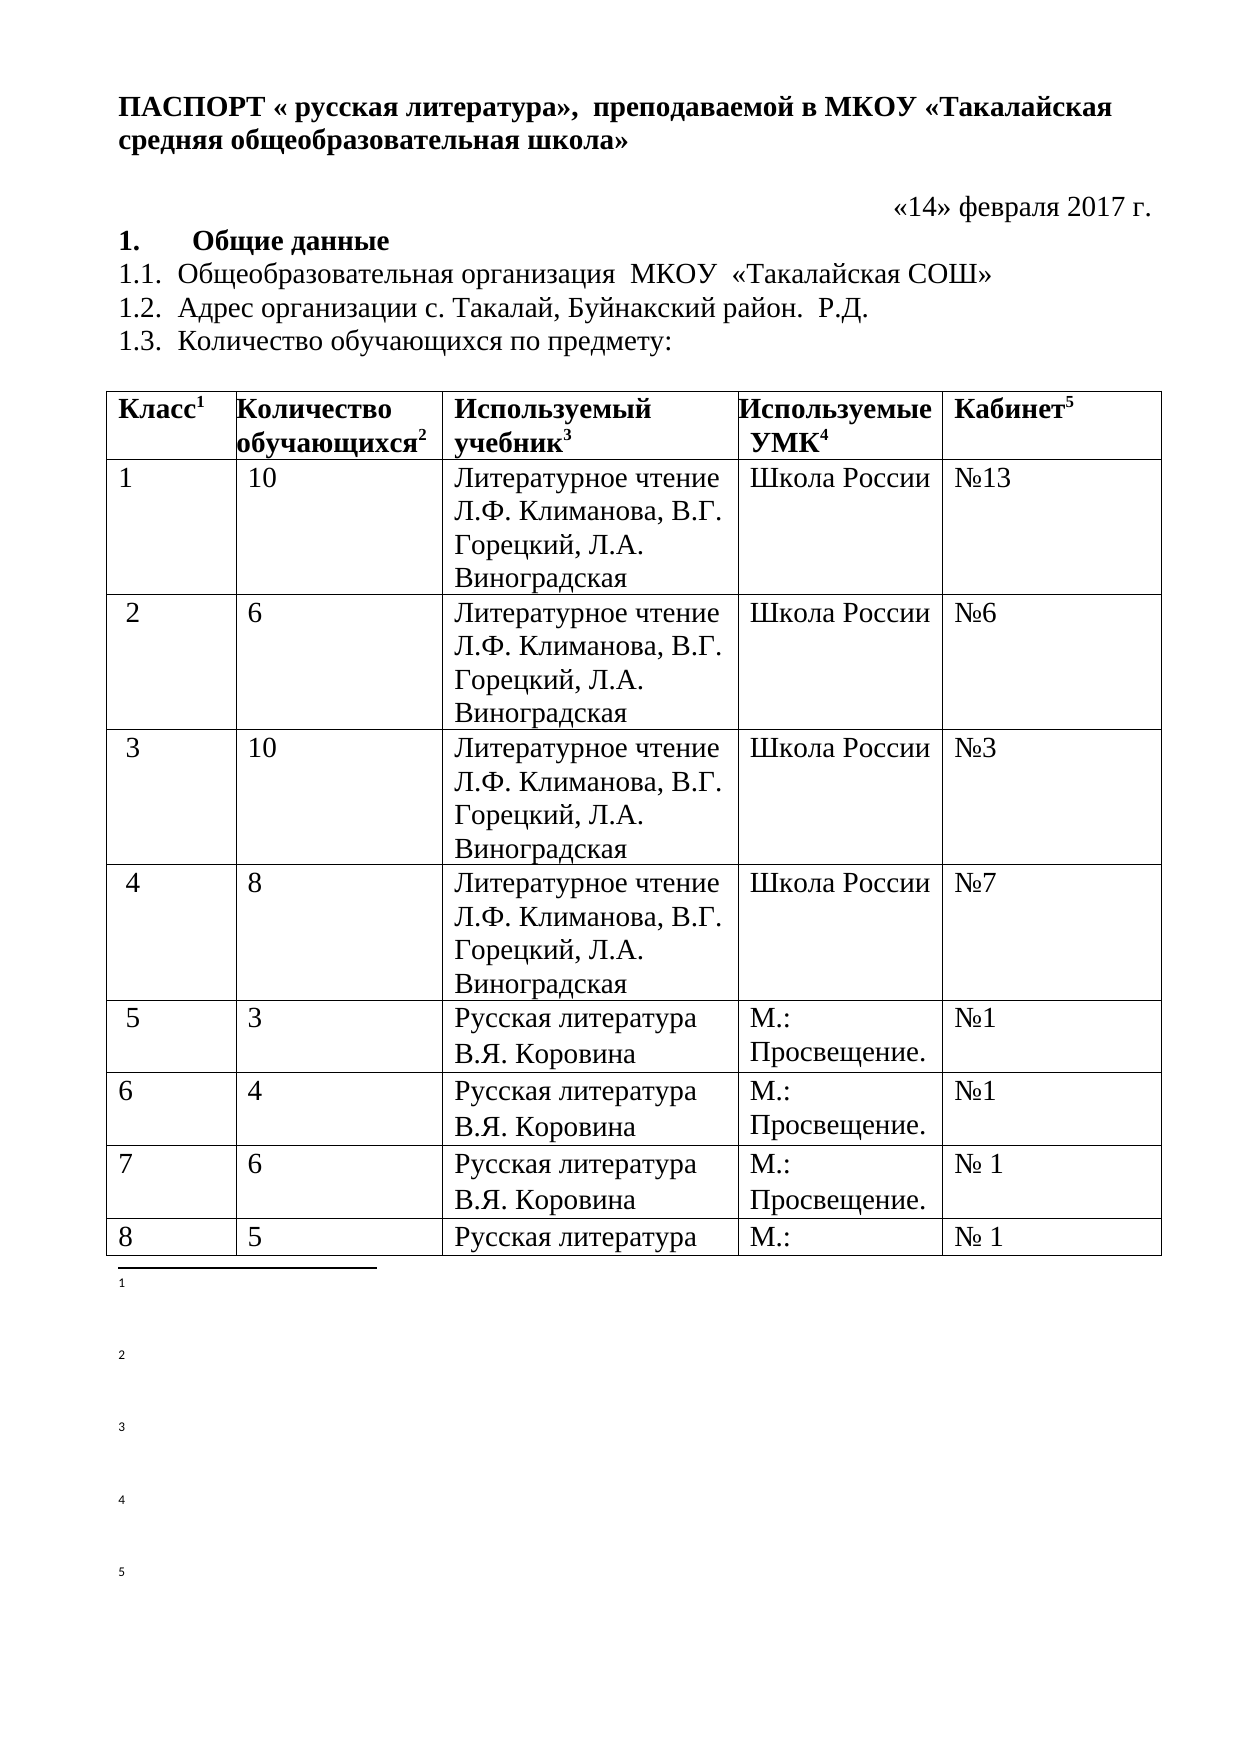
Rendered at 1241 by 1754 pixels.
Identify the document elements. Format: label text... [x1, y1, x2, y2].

table_cell 3 [237, 1001, 442, 1072]
table_cell Литературное чтение Л.Ф. Климанова, В.Г. Горецкий, Л.А. Виноградская [443, 730, 738, 864]
table_cell №7 [943, 865, 1161, 999]
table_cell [443, 1219, 738, 1254]
table_header Количество обучающихся [237, 392, 442, 459]
table_cell М.: Просвещение. [739, 1146, 942, 1218]
list Количество обучающихся по предмету: [118, 323, 1152, 357]
table_cell Русская литература В.Я. Коровина [443, 1073, 738, 1145]
table_cell №1 [943, 1073, 1161, 1145]
list Общеобразовательная организация МКОУ «Такалайская СОШ» [118, 256, 1152, 290]
table_cell Школа России [739, 730, 942, 864]
table_cell Литературное чтение Л.Ф. Климанова, В.Г. Горецкий, Л.А. Виноградская [443, 595, 738, 729]
table_header Кабинет [943, 392, 1161, 459]
table_cell 1 [107, 460, 236, 594]
table_cell 10 [237, 460, 442, 594]
table_cell 5 [237, 1219, 442, 1254]
table_cell № 1 [943, 1146, 1161, 1218]
table_cell 6 [237, 1146, 442, 1218]
table_header Класс [107, 392, 236, 459]
table_cell Школа России [739, 595, 942, 729]
table_cell 5 [107, 1001, 236, 1072]
table_cell 6 [107, 1073, 236, 1145]
list Общие данные [118, 223, 1152, 256]
table_cell 8 [237, 865, 442, 999]
table_cell 2 [107, 595, 236, 729]
table_cell 10 [237, 730, 442, 864]
table_cell Литературное чтение Л.Ф. Климанова, В.Г. Горецкий, Л.А. Виноградская [443, 865, 738, 999]
table_cell М.: Просвещение. [739, 1073, 942, 1145]
table_cell №13 [943, 460, 1161, 594]
table_cell М.: Просвещение [739, 1219, 942, 1254]
table_cell 3 [107, 730, 236, 864]
table_cell 7 [107, 1146, 236, 1218]
text ПАСПОРТ « русская литература», преподаваемой в МКОУ «Такалайская средняя общеобразовательная школа» [118, 89, 1152, 156]
table_cell №1 [943, 1001, 1161, 1072]
table_cell №6 [943, 595, 1161, 729]
table_cell М.: Просвещение. [739, 1001, 942, 1072]
table_cell 4 [237, 1073, 442, 1145]
table_cell Русская литература В.Я. Коровина [443, 1001, 738, 1072]
table_cell 8 [107, 1219, 236, 1254]
table_cell Русская литература В.Я. Коровина [443, 1146, 738, 1218]
table_header Используемый учебник [443, 392, 738, 459]
table_cell Школа России [739, 460, 942, 594]
table_cell № 1 [943, 1219, 1161, 1254]
table_cell 6 [237, 595, 442, 729]
list Адрес организации с. Такалай, Буйнакский район. Р.Д. [118, 290, 1152, 323]
table_cell 4 [107, 865, 236, 999]
table_cell Школа России [739, 865, 942, 999]
table_cell №3 [943, 730, 1161, 864]
table_cell Литературное чтение Л.Ф. Климанова, В.Г. Горецкий, Л.А. Виноградская [443, 460, 738, 594]
text «14» февраля 2017 г. [118, 189, 1152, 223]
table_header Используемые УМК [739, 392, 942, 459]
